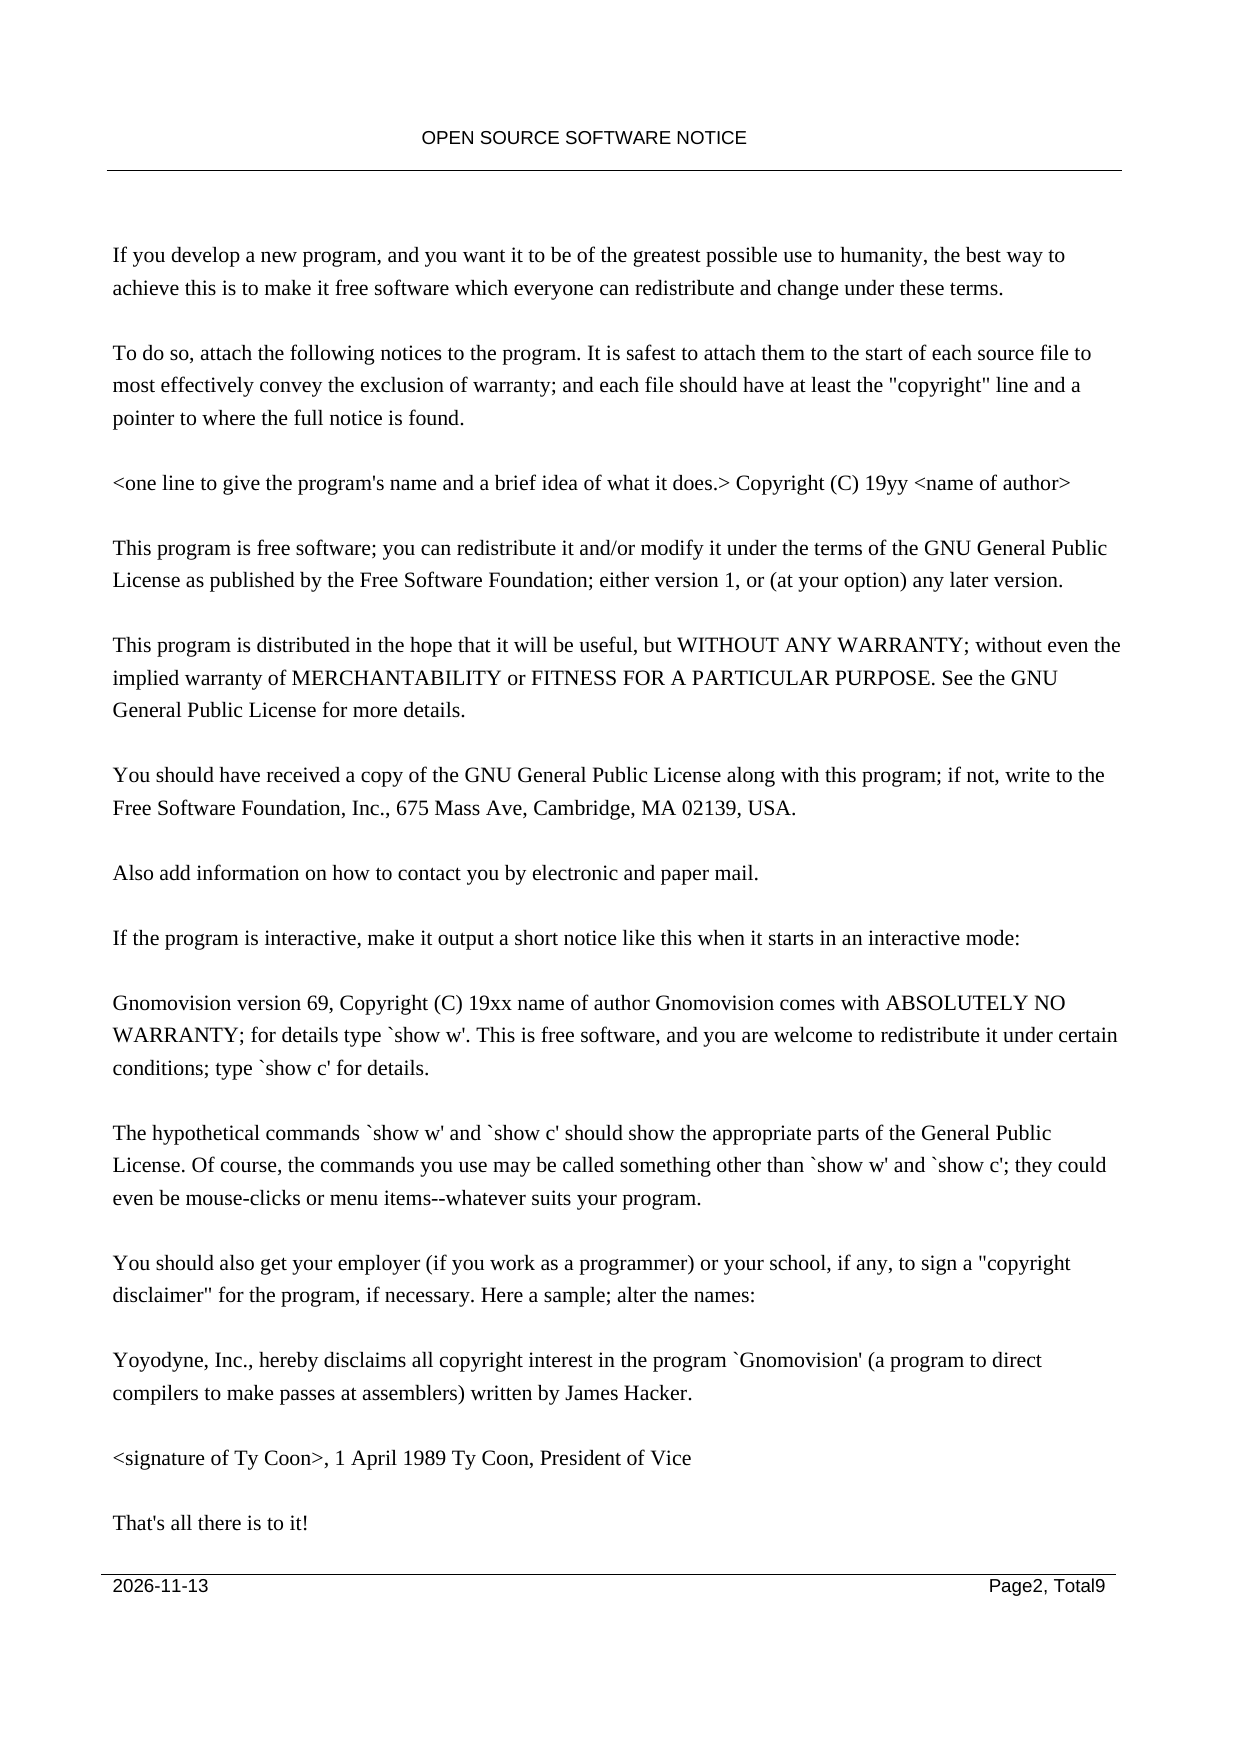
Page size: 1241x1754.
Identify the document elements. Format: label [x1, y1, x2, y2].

text [112, 206, 1128, 1539]
